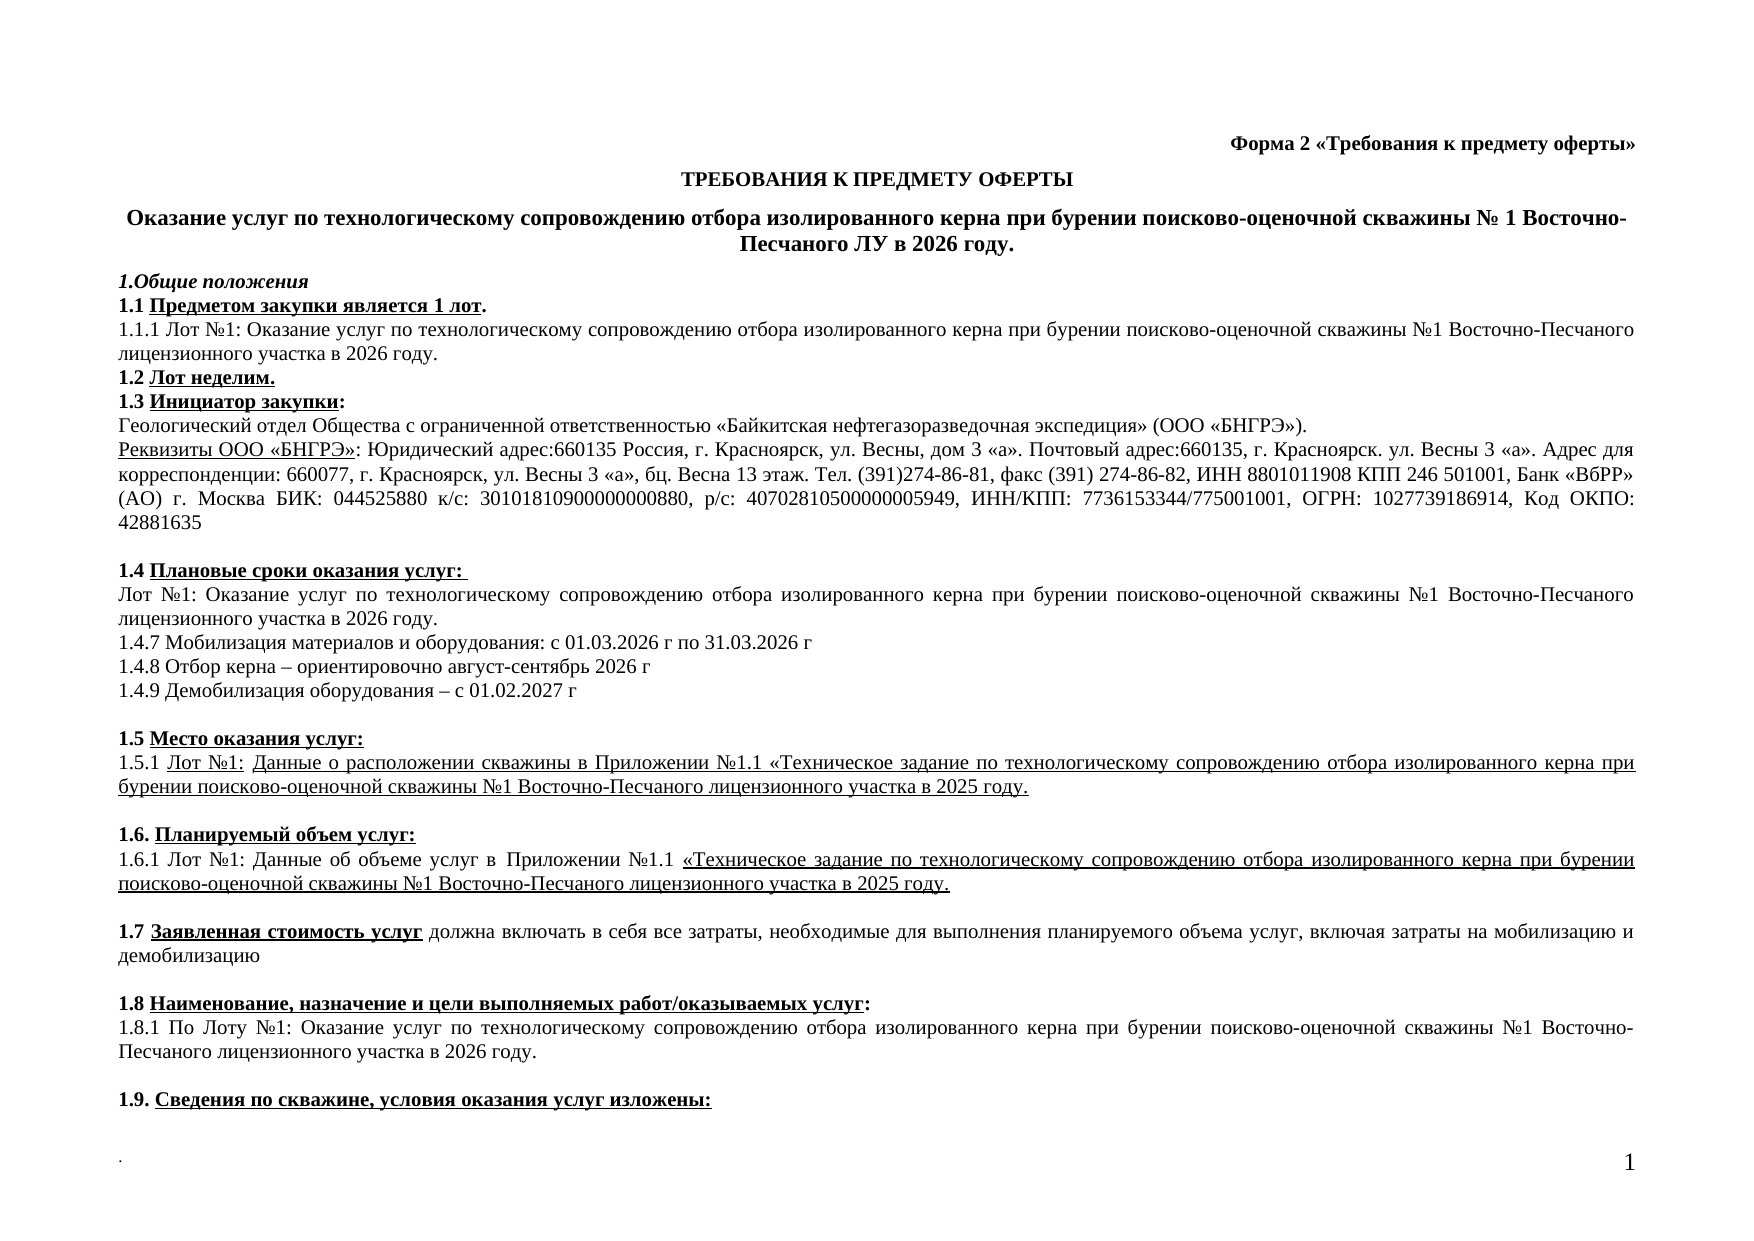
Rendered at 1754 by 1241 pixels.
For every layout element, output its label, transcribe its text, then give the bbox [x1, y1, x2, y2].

text 1.6.1 Лот №1: Данные об объеме услуг в Приложении №1.1 «Техническое задание по технологическому сопровождению отбора изолированного керна при бурении поисково-оценочной скважины №1 Восточно-Песчаного лицензионного участка в 2025 году. [118, 846, 1636, 894]
text Оказание услуг по технологическому сопровождению отбора изолированного керна при бурении поисково-оценочной скважины № 1 Восточно-Песчаного ЛУ в 2026 году. [118, 204, 1636, 256]
text 1.4.7 Мобилизация материалов и оборудования: с 01.03.2026 г по 31.03.2026 г [118, 630, 1636, 654]
text 1.8.1 По Лоту №1: Оказание услуг по технологическому сопровождению отбора изолированного керна при бурении поисково-оценочной скважины №1 Восточно-Песчаного лицензионного участка в 2026 году. [118, 1015, 1636, 1063]
text Реквизиты ООО «БНГРЭ»: Юридический адрес:660135 Россия, г. Красноярск, ул. Весны, дом 3 «а». Почтовый адрес:660135, г. Красноярск. ул. Весны 3 «а». Адрес для корреспонденции: 660077, г. Красноярск, ул. Весны 3 «а», бц. Весна 13 этаж. Тел. (391)274-86-81, факс (391) 274-86-82, ИНН 8801011908 КПП 246 501001, Банк «ВбРР» (АО) г. Москва БИК: 044525880 к/с: 30101810900000000880, р/с: 40702810500000005949, ИНН/КПП: 7736153344/775001001, ОГРН: 1027739186914, Код ОКПО: 42881635 [118, 437, 1636, 534]
text Форма 2 «Требования к предмету оферты» [118, 131, 1636, 155]
text 1.3 Инициатор закупки: [118, 389, 1636, 413]
text 1.8 Наименование, назначение и цели выполняемых работ/оказываемых услуг: [118, 991, 1636, 1015]
text 1.Общие положения [118, 269, 1636, 293]
text 1.5 Место оказания услуг: [118, 726, 1636, 750]
text 1.6. Планируемый объем услуг: [118, 822, 1636, 846]
text Лот №1: Оказание услуг по технологическому сопровождению отбора изолированного керна при бурении поисково-оценочной скважины №1 Восточно-Песчаного лицензионного участка в 2026 году. [118, 582, 1636, 630]
text 1.2 Лот неделим. [118, 365, 1636, 389]
text 1.4 Плановые сроки оказания услуг: [118, 558, 1636, 582]
text ТРЕБОВАНИЯ К ПРЕДМЕТУ ОФЕРТЫ [118, 167, 1636, 191]
text 1.5.1 Лот №1: Данные о расположении скважины в Приложении №1.1 «Техническое задание по технологическому сопровождению отбора изолированного керна при бурении поисково-оценочной скважины №1 Восточно-Песчаного лицензионного участка в 2025 году. [118, 750, 1636, 798]
text Геологический отдел Общества с ограниченной ответственностью «Байкитская нефтегазоразведочная экспедиция» (ООО «БНГРЭ»). [118, 413, 1636, 437]
text 1.1.1 Лот №1: Оказание услуг по технологическому сопровождению отбора изолированного керна при бурении поисково-оценочной скважины №1 Восточно-Песчаного лицензионного участка в 2026 году. [118, 317, 1636, 365]
text 1.9. Сведения по скважине, условия оказания услуг изложены: [118, 1087, 1636, 1111]
text 1.7 Заявленная стоимость услуг должна включать в себя все затраты, необходимые для выполнения планируемого объема услуг, включая затраты на мобилизацию и демобилизацию [118, 919, 1636, 967]
text 1.1 Предметом закупки является 1 лот. [118, 293, 1636, 317]
text 1.4.9 Демобилизация оборудования – с 01.02.2027 г [118, 678, 1636, 702]
text 1.4.8 Отбор керна – ориентировочно август-сентябрь 2026 г [118, 654, 1636, 678]
